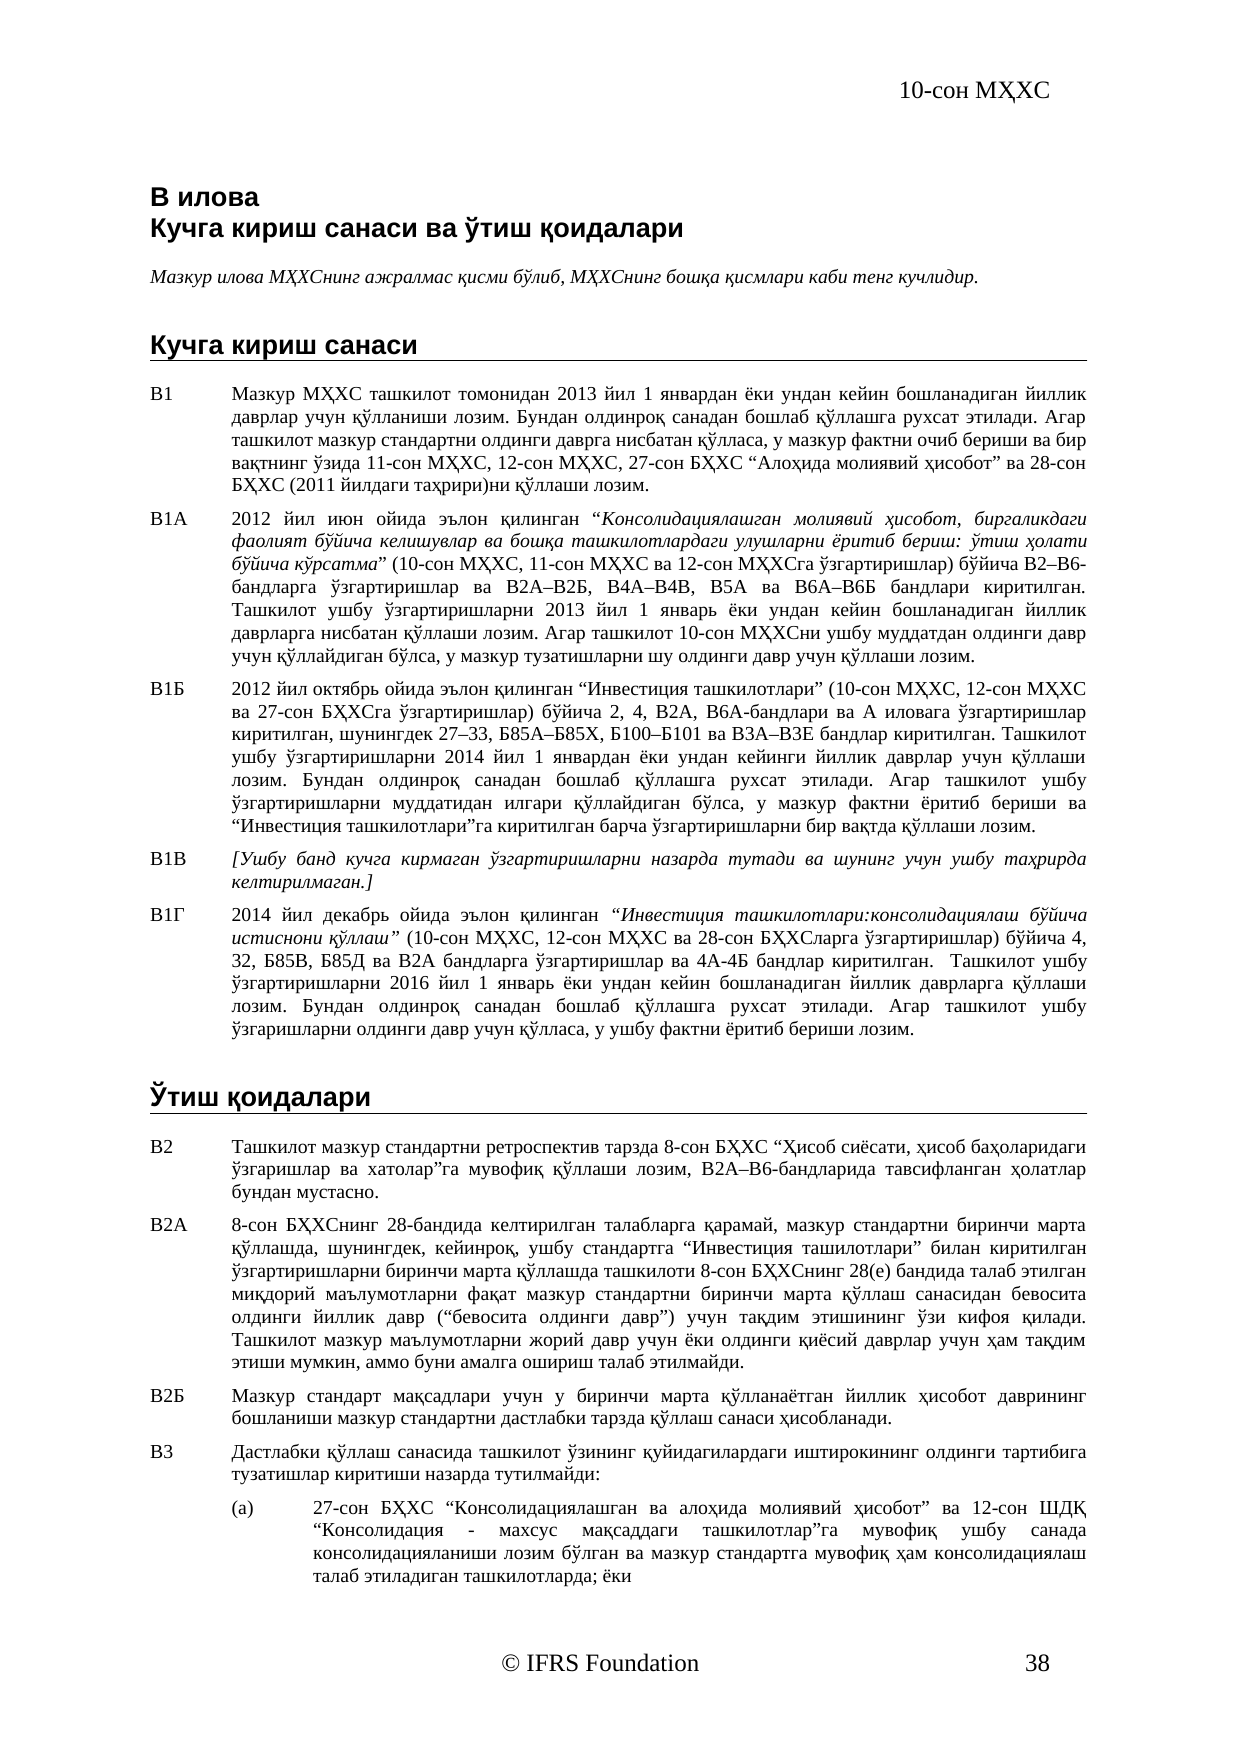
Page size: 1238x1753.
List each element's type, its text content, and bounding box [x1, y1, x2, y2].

text В1Б 2012 йил октябрь ойида эълон қилинган “Инвестиция ташкилотлари” (10-сон МҲХС, 12-сон МҲХС ва 27-сон БҲХСга ўзгартиришлар) бўйича 2, 4, В2А, В6А-бандлари ва А иловага ўзгартиришлар киритилган, шунингдек 27–33, Б85A–Б85Х, Б100–Б101 ва В3A–В3Е бандлар киритилган. Ташкилот ушбу ўзгартиришларни 2014 йил 1 январдан ёки ундан кейинги йиллик даврлар учун қўллаши лозим. Бундан олдинроқ санадан бошлаб қўллашга рухсат этилади. Агар ташкилот ушбу ўзгартиришларни муддатидан илгари қўллайдиган бўлса, у мазкур фактни ёритиб бериши ва “Инвестиция ташкилотлари”га киритилган барча ўзгартиришларни бир вақтда қўллаши лозим. [150, 677, 1087, 836]
text Ўтиш қоидалари [150, 1081, 1087, 1113]
text В3 Дастлабки қўллаш санасида ташкилот ўзининг қуйидагилардаги иштирокининг олдинги тартибига тузатишлар киритиши назарда тутилмайди: [150, 1439, 1087, 1485]
text В2A 8-сон БҲХСнинг 28-бандида келтирилган талабларга қарамай, мазкур стандартни биринчи марта қўллашда, шунингдек, кейинроқ, ушбу стандартга “Инвестиция ташилотлари” билан киритилган ўзгартиришларни биринчи марта қўллашда ташкилоти 8-сон БҲХСнинг 28(е) бандида талаб этилган миқдорий маълумотларни фақат мазкур стандартни биринчи марта қўллаш санасидан бевосита олдинги йиллик давр (“бевосита олдинги давр”) учун тақдим этишининг ўзи кифоя қилади. Ташкилот мазкур маълумотларни жорий давр учун ёки олдинги қиёсий даврлар учун ҳам тақдим этиши мумкин, аммо буни амалга ошириш талаб этилмайди. [150, 1213, 1087, 1373]
text В1 Мазкур МҲХС ташкилот томонидан 2013 йил 1 январдан ёки ундан кейин бошланадиган йиллик даврлар учун қўлланиши лозим. Бундан олдинроқ санадан бошлаб қўллашга рухсат этилади. Агар ташкилот мазкур стандартни олдинги даврга нисбатан қўлласа, у мазкур фактни очиб бериши ва бир вақтнинг ўзида 11-сон МҲХС, 12-сон МҲХС, 27-сон БҲХС “Алоҳида молиявий ҳисобот” ва 28-сон БҲХС (2011 йилдаги таҳрири)ни қўллаши лозим. [150, 382, 1087, 496]
text Кучга кириш санаси [150, 329, 1087, 360]
text В1В [Ушбу банд кучга кирмаган ўзгартиришларни назарда тутади ва шунинг учун ушбу таҳрирда келтирилмаган.] [150, 847, 1087, 892]
text В2 Ташкилот мазкур стандартни ретроспектив тарзда 8-сон БҲХС “Ҳисоб сиёсати, ҳисоб баҳоларидаги ўзгаришлар ва хатолар”га мувофиқ қўллаши лозим, В2А–В6-бандларида тавсифланган ҳолатлар бундан мустасно. [150, 1134, 1087, 1203]
text В1A 2012 йил июн ойида эълон қилинган “Консолидациялашган молиявий ҳисобот, биргаликдаги фаолият бўйича келишувлар ва бошқа ташкилотлардаги улушларни ёритиб бериш: ўтиш ҳолати бўйича кўрсатма” (10-сон МҲХС, 11-сон МҲХС ва 12-сон МҲХСга ўзгартиришлар) бўйича В2–В6-бандларга ўзгартиришлар ва В2А–В2Б, В4A–В4В, В5A ва В6A–В6Б бандлари киритилган. Ташкилот ушбу ўзгартиришларни 2013 йил 1 январь ёки ундан кейин бошланадиган йиллик даврларга нисбатан қўллаши лозим. Агар ташкилот 10-сон МҲХСни ушбу муддатдан олдинги давр учун қўллайдиган бўлса, у мазкур тузатишларни шу олдинги давр учун қўллаши лозим. [150, 507, 1087, 666]
text Мазкур илова МҲХСнинг ажралмас қисми бўлиб, МҲХСнинг бошқа қисмлари каби тенг кучлидир. [150, 264, 1087, 287]
text В2Б Мазкур стандарт мақсадлари учун у биринчи марта қўлланаётган йиллик ҳисобот даврининг бошланиши мазкур стандартни дастлабки тарзда қўллаш санаси ҳисобланади. [150, 1383, 1087, 1429]
text В илова Кучга кириш санаси ва ўтиш қоидалари [150, 181, 1087, 244]
text (a) 27-сон БҲХС “Консолидациялашган ва алоҳида молиявий ҳисобот” ва 12-сон ШДҚ “Консолидация - махсус мақсаддаги ташкилотлар”га мувофиқ ушбу санада консолидацияланиши лозим бўлган ва мазкур стандартга мувофиқ ҳам консолидациялаш талаб этиладиган ташкилотларда; ёки [231, 1496, 1087, 1587]
text В1Г 2014 йил декабрь ойида эълон қилинган “Инвестиция ташкилотлари:консолидациялаш бўйича истиснони қўллаш” (10-сон МҲХС, 12-сон МҲХС ва 28-сон БҲХСларга ўзгартиришлар) бўйича 4, 32, Б85В, Б85Д ва В2А бандларга ўзгартиришлар ва 4А-4Б бандлар киритилган. Ташкилот ушбу ўзгартиришларни 2016 йил 1 январь ёки ундан кейин бошланадиган йиллик даврларга қўллаши лозим. Бундан олдинроқ санадан бошлаб қўллашга рухсат этилади. Агар ташкилот ушбу ўзгаришларни олдинги давр учун қўлласа, у ушбу фактни ёритиб бериши лозим. [150, 903, 1087, 1040]
